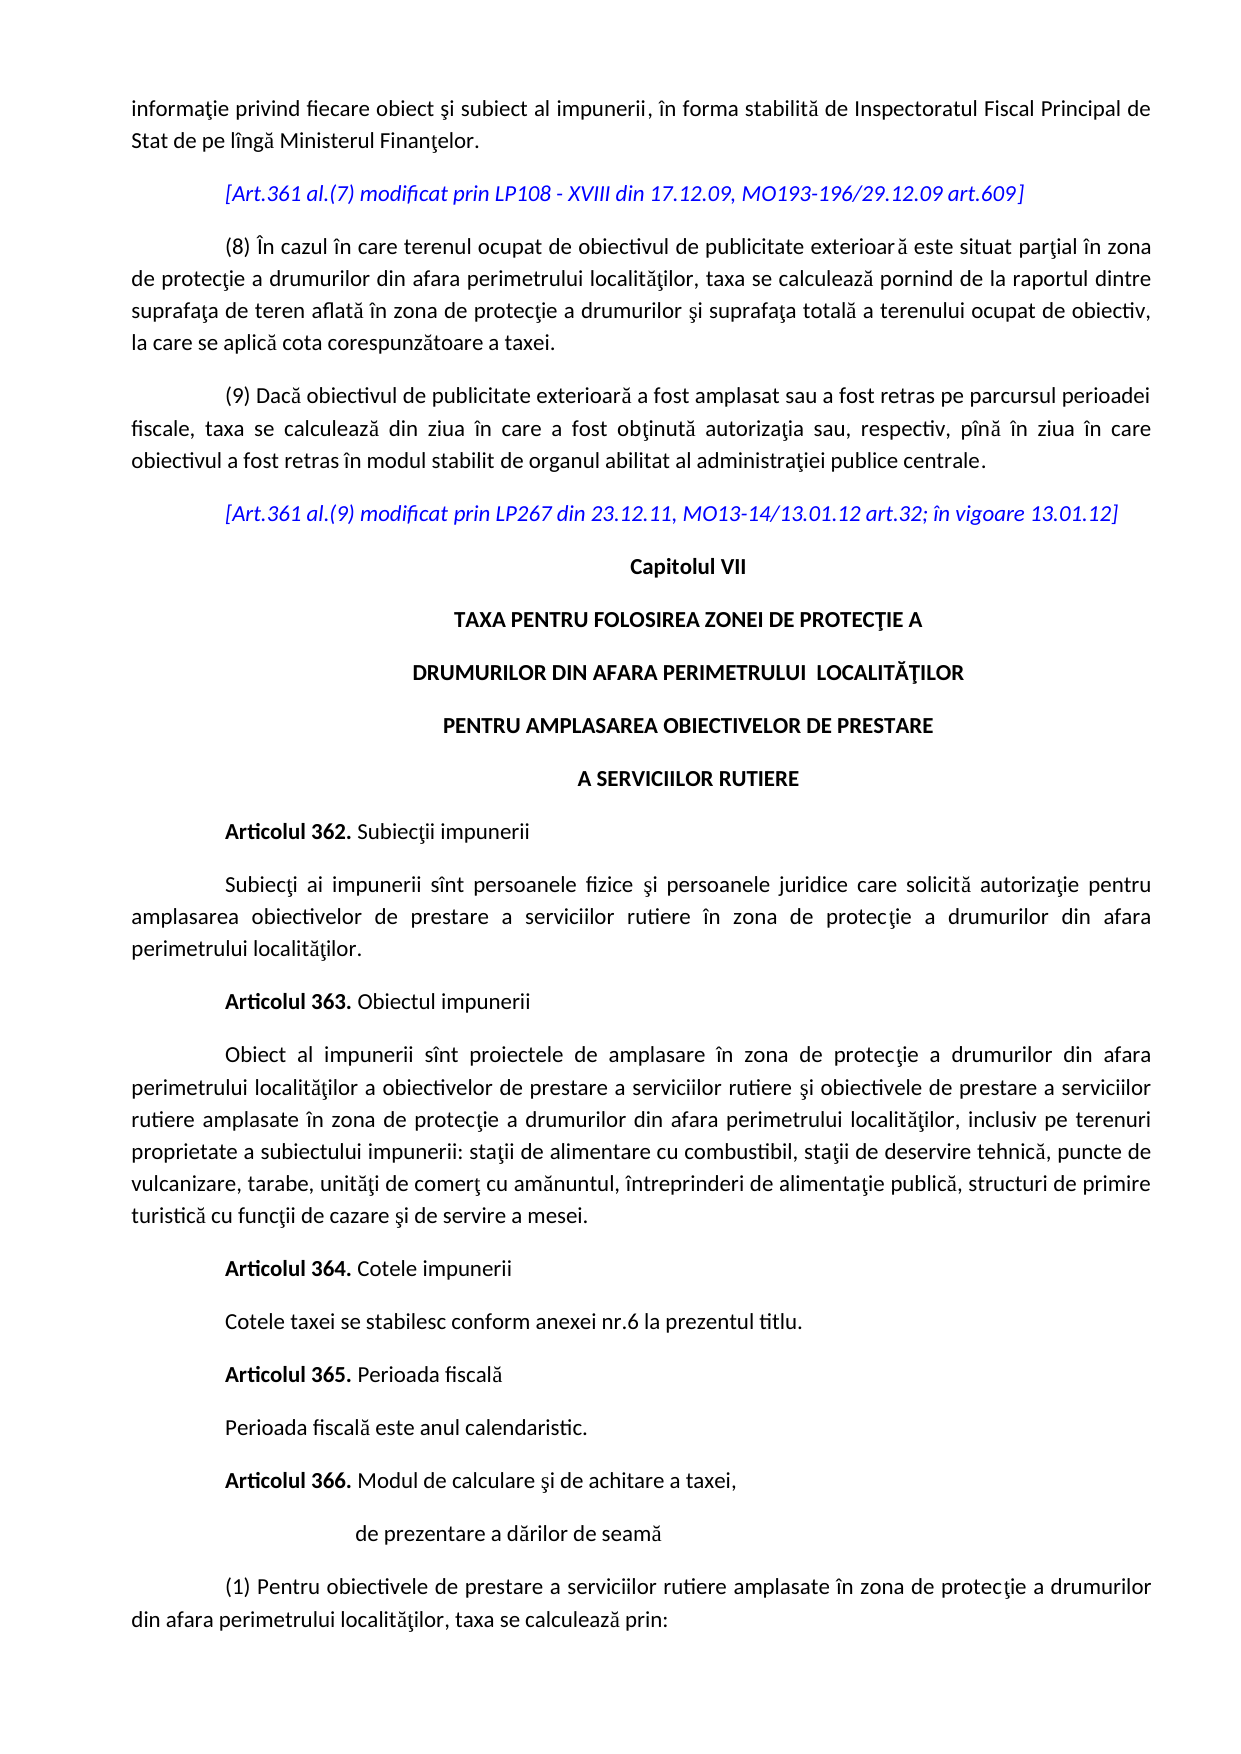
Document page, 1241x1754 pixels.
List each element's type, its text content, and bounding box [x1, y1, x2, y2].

text Subiecţi ai impunerii sînt persoanele fizice şi persoanele juridice care solicită autorizaţie pentru amplasarea obiectivelor de prestare a serviciilor rutiere în zona de protecţie a drumurilor din afara perimetrului localităţilor. [131, 870, 1152, 962]
text Articolul 362. Subiecţii impunerii [131, 817, 1152, 845]
text Capitolul VII [131, 552, 1152, 580]
text DRUMURILOR DIN AFARA PERIMETRULUI LOCALITĂŢILOR [131, 658, 1152, 686]
text [Art.361 al.(7) modificat prin LP108 - XVIII din 17.12.09, MO193-196/29.12.09 art.609] [131, 179, 1152, 207]
text (1) Pentru obiectivele de prestare a serviciilor rutiere amplasate în zona de protecţie a drumurilor din afara perimetrului localităţilor, taxa se calculează prin: [131, 1572, 1152, 1633]
text Articolul 365. Perioada fiscală [131, 1360, 1152, 1388]
text [Art.361 al.(9) modificat prin LP267 din 23.12.11, MO13-14/13.01.12 art.32; în vigoare 13.01.12] [131, 499, 1152, 527]
text Perioada fiscală este anul calendaristic. [131, 1413, 1152, 1441]
text Articolul 363. Obiectul impunerii [131, 987, 1152, 1015]
text TAXA PENTRU FOLOSIREA ZONEI DE PROTECŢIE A [131, 605, 1152, 633]
text PENTRU AMPLASAREA OBIECTIVELOR DE PRESTARE [131, 711, 1152, 739]
text A SERVICIILOR RUTIERE [131, 764, 1152, 792]
text Obiect al impunerii sînt proiectele de amplasare în zona de protecţie a drumurilor din afara perimetrului localităţilor a obiectivelor de prestare a serviciilor rutiere şi obiectivele de prestare a serviciilor rutiere amplasate în zona de protecţie a drumurilor din afara perimetrului localităţilor, inclusiv pe terenuri proprietate a subiectului impunerii: staţii de alimentare cu combustibil, staţii de deservire tehnică, puncte de vulcanizare, tarabe, unităţi de comerţ cu amănuntul, întreprinderi de alimentaţie publică, structuri de primire turistică cu funcţii de cazare şi de servire a mesei. [131, 1040, 1152, 1229]
text Articolul 366. Modul de calculare şi de achitare a taxei, [131, 1466, 1152, 1494]
text Articolul 364. Cotele impunerii [131, 1254, 1152, 1282]
text (8) În cazul în care terenul ocupat de obiectivul de publicitate exterioară este situat parţial în zona de protecţie a drumurilor din afara perimetrului localităţilor, taxa se calculează pornind de la raportul dintre suprafaţa de teren aflată în zona de protecţie a drumurilor şi suprafaţa totală a terenului ocupat de obiectiv, la care se aplică cota corespunzătoare a taxei. [131, 232, 1152, 356]
text de prezentare a dărilor de seamă [131, 1519, 1152, 1547]
text Cotele taxei se stabilesc conform anexei nr.6 la prezentul titlu. [131, 1307, 1152, 1335]
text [131, 94, 1152, 154]
text (9) Dacă obiectivul de publicitate exterioară a fost amplasat sau a fost retras pe parcursul perioadei fiscale, taxa se calculează din ziua în care a fost obţinută autorizaţia sau, respectiv, pînă în ziua în care obiectivul a fost retras în modul stabilit de organul abilitat al administraţiei publice centrale. [131, 381, 1152, 474]
